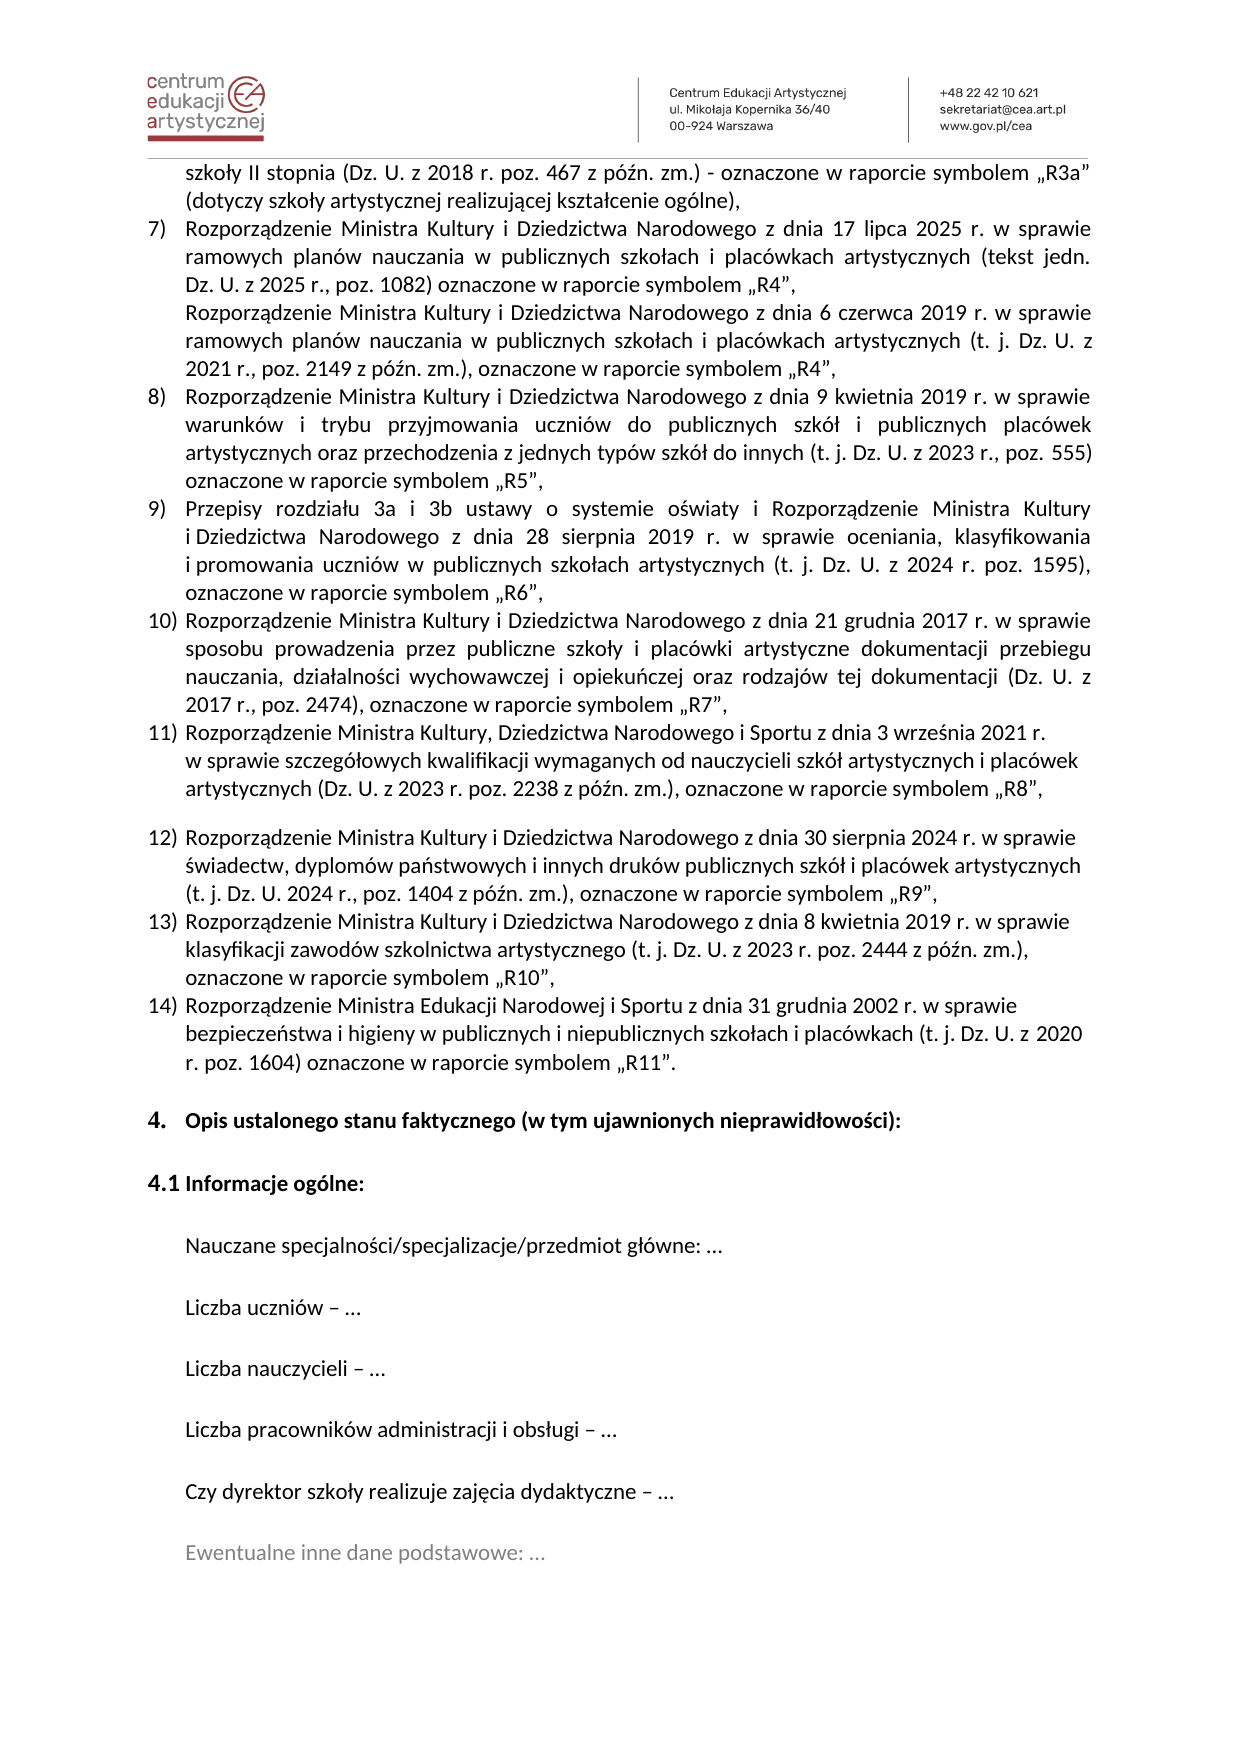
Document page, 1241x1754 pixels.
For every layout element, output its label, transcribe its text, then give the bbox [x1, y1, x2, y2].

list Informacje ogólne: [148, 1167, 1093, 1198]
list Rozporządzenie Ministra Kultury i Dziedzictwa Narodowego z dnia 17 lipca 2025 r. w sprawie ramowych planów nauczania w publicznych szkołach i placówkach artystycznych (tekst jedn. Dz. U. z 2025 r., poz. 1082) oznaczone w raporcie symbolem „R4”, [148, 214, 1093, 298]
text Nauczane specjalności/specjalizacje/przedmiot główne: … [185, 1231, 1093, 1259]
list Opis ustalonego stanu faktycznego (w tym ujawnionych nieprawidłowości): [148, 1105, 1093, 1134]
list Rozporządzenie Ministra Edukacji Narodowej i Sportu z dnia 31 grudnia 2002 r. w sprawie bezpieczeństwa i higieny w publicznych i niepublicznych szkołach i placówkach (t. j. Dz. U. z 2020 r. poz. 1604) oznaczone w raporcie symbolem „R11”. [148, 992, 1093, 1076]
list Rozporządzenie Ministra Kultury i Dziedzictwa Narodowego z dnia 9 kwietnia 2019 r. w sprawie warunków i trybu przyjmowania uczniów do publicznych szkół i publicznych placówek artystycznych oraz przechodzenia z jednych typów szkół do innych (t. j. Dz. U. z 2023 r., poz. 555) oznaczone w raporcie symbolem „R5”, [148, 382, 1093, 494]
list Przepisy rozdziału 3a i 3b ustawy o systemie oświaty i Rozporządzenie Ministra Kultury i Dziedzictwa Narodowego z dnia 28 sierpnia 2019 r. w sprawie oceniania, klasyfikowania i promowania uczniów w publicznych szkołach artystycznych (t. j. Dz. U. z 2024 r. poz. 1595), oznaczone w raporcie symbolem „R6”, [148, 494, 1093, 606]
list Rozporządzenie Ministra Kultury i Dziedzictwa Narodowego z dnia 8 kwietnia 2019 r. w sprawie klasyfikacji zawodów szkolnictwa artystycznego (t. j. Dz. U. z 2023 r. poz. 2444 z późn. zm.), oznaczone w raporcie symbolem „R10”, [148, 907, 1093, 992]
text Liczba pracowników administracji i obsługi – … [185, 1416, 1093, 1443]
text Liczba uczniów – … [185, 1293, 1093, 1321]
text Liczba nauczycieli – … [185, 1354, 1093, 1382]
text Ewentualne inne dane podstawowe: … [185, 1538, 1093, 1566]
text Czy dyrektor szkoły realizuje zajęcia dydaktyczne – … [185, 1477, 1093, 1505]
list Rozporządzenie Ministra Kultury, Dziedzictwa Narodowego i Sportu z dnia 3 września 2021 r. w sprawie szczegółowych kwalifikacji wymaganych od nauczycieli szkół artystycznych i placówek artystycznych (Dz. U. z 2023 r. poz. 2238 z późn. zm.), oznaczone w raporcie symbolem „R8”, [148, 718, 1093, 803]
list Rozporządzenie Ministra Kultury i Dziedzictwa Narodowego z dnia 6 czerwca 2019 r. w sprawie ramowych planów nauczania w publicznych szkołach i placówkach artystycznych (t. j. Dz. U. z 2021 r., poz. 2149 z późn. zm.), oznaczone w raporcie symbolem „R4”, [185, 298, 1093, 382]
list Rozporządzenie Ministra Kultury i Dziedzictwa Narodowego z dnia 30 sierpnia 2024 r. w sprawie świadectw, dyplomów państwowych i innych druków publicznych szkół i placówek artystycznych (t. j. Dz. U. 2024 r., poz. 1404 z późn. zm.), oznaczone w raporcie symbolem „R9”, [148, 823, 1093, 907]
picture [147, 73, 1088, 159]
list Rozporządzenie Ministra Kultury i Dziedzictwa Narodowego z dnia 21 grudnia 2017 r. w sprawie sposobu prowadzenia przez publiczne szkoły i placówki artystyczne dokumentacji przebiegu nauczania, działalności wychowawczej i opiekuńczej oraz rodzajów tej dokumentacji (Dz. U. z 2017 r., poz. 2474), oznaczone w raporcie symbolem „R7”, [148, 606, 1093, 718]
